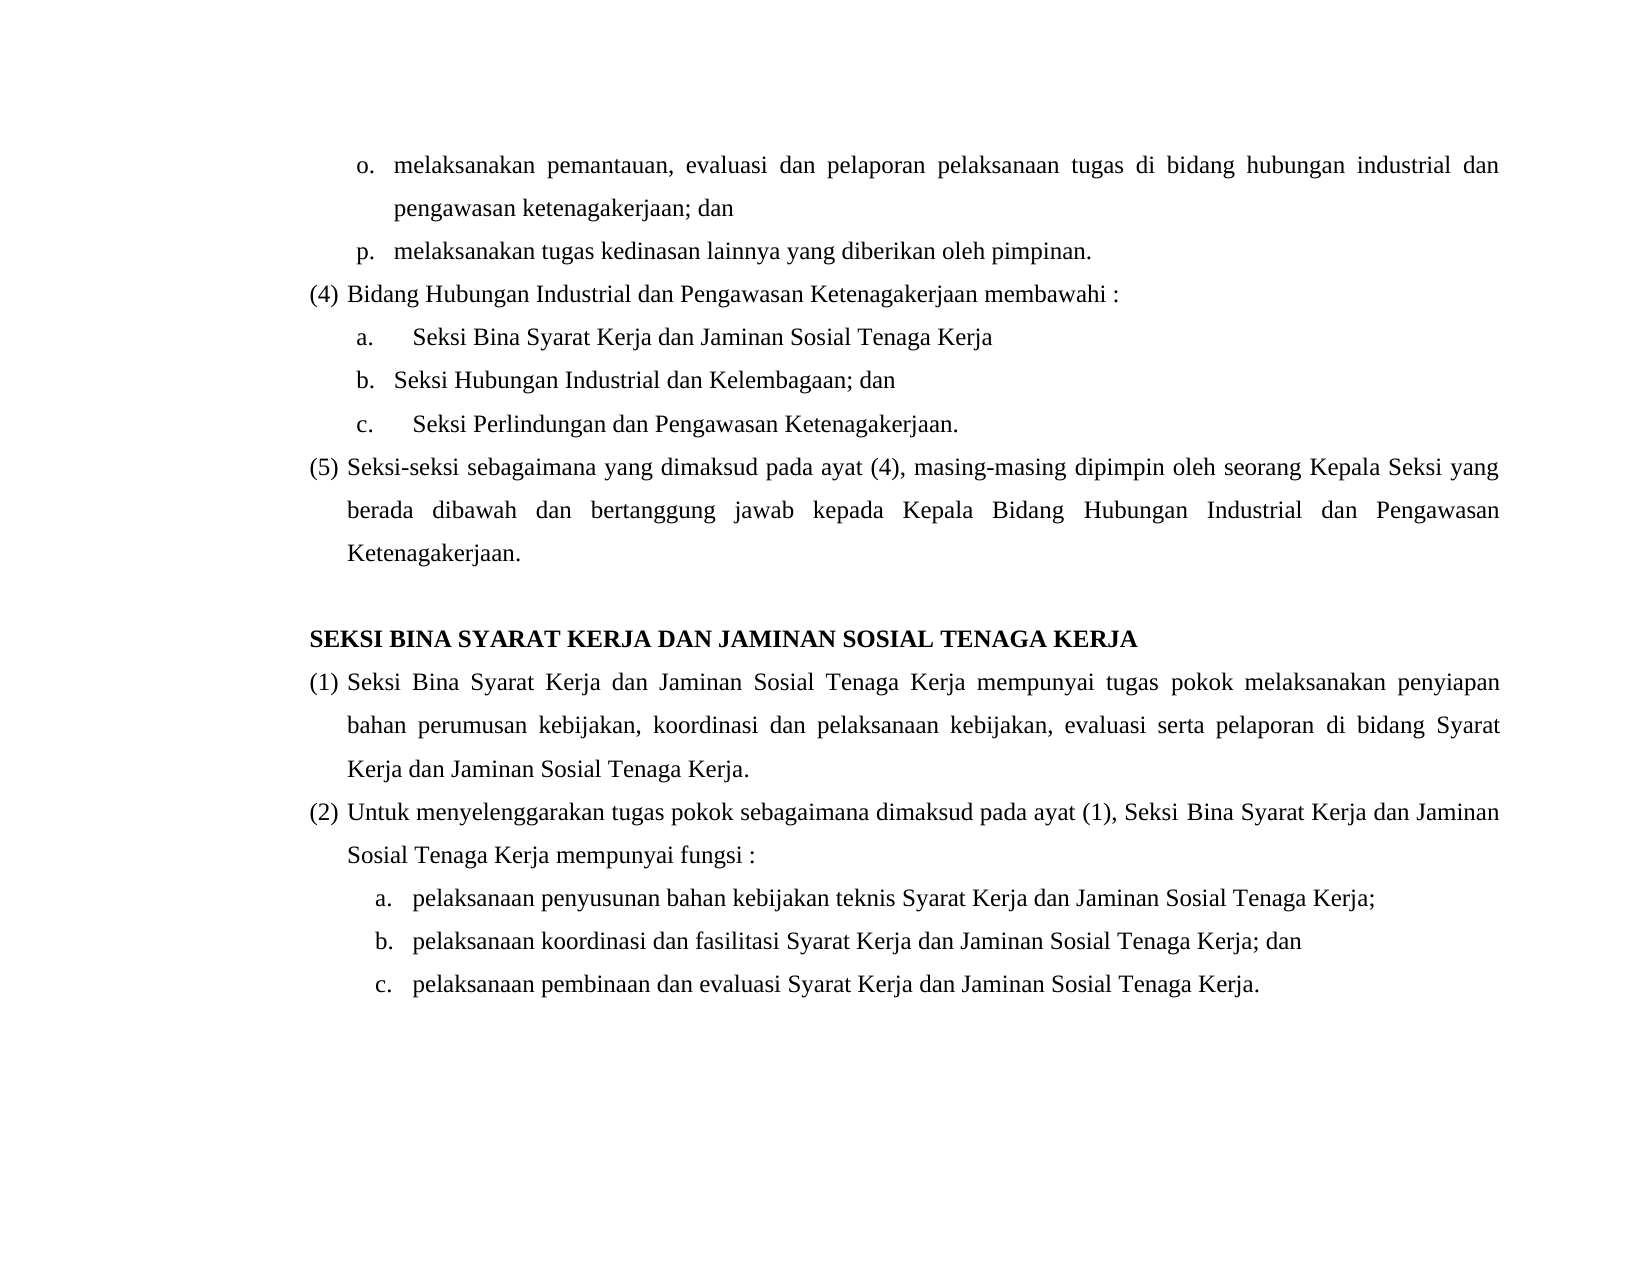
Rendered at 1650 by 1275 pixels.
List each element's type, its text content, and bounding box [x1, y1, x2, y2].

list SEKSI BINA SYARAT KERJA DAN JAMINAN SOSIAL TENAGA KERJA [309, 624, 1500, 653]
list melaksanakan pemantauan, evaluasi dan pelaporan pelaksanaan tugas di bidang hubungan industrial dan pengawasan ketenagakerjaan; dan [356, 150, 1500, 222]
list Seksi-seksi sebagaimana yang dimaksud pada ayat (4), masing-masing dipimpin oleh seorang Kepala Seksi yang berada dibawah dan bertanggung jawab kepada Kepala Bidang Hubungan Industrial dan Pengawasan Ketenagakerjaan. [309, 452, 1500, 567]
list Seksi Bina Syarat Kerja dan Jaminan Sosial Tenaga Kerja mempunyai tugas pokok melaksanakan penyiapan bahan perumusan kebijakan, koordinasi dan pelaksanaan kebijakan, evaluasi serta pelaporan di bidang Syarat Kerja dan Jaminan Sosial Tenaga Kerja. [309, 667, 1500, 782]
list Seksi Perlindungan dan Pengawasan Ketenagakerjaan. [356, 409, 1500, 437]
list Seksi Hubungan Industrial dan Kelembagaan; dan [356, 366, 1500, 394]
list Bidang Hubungan Industrial dan Pengawasan Ketenagakerjaan membawahi : [309, 279, 1500, 308]
list Seksi Bina Syarat Kerja dan Jaminan Sosial Tenaga Kerja [356, 322, 1500, 351]
list pelaksanaan koordinasi dan fasilitasi Syarat Kerja dan Jaminan Sosial Tenaga Kerja; dan [375, 926, 1500, 955]
list melaksanakan tugas kedinasan lainnya yang diberikan oleh pimpinan. [356, 236, 1500, 265]
list Untuk menyelenggarakan tugas pokok sebagaimana dimaksud pada ayat (1), Seksi Bina Syarat Kerja dan Jaminan Sosial Tenaga Kerja mempunyai fungsi : [309, 797, 1500, 869]
list pelaksanaan penyusunan bahan kebijakan teknis Syarat Kerja dan Jaminan Sosial Tenaga Kerja; [375, 883, 1500, 912]
list pelaksanaan pembinaan dan evaluasi Syarat Kerja dan Jaminan Sosial Tenaga Kerja. [375, 969, 1500, 998]
